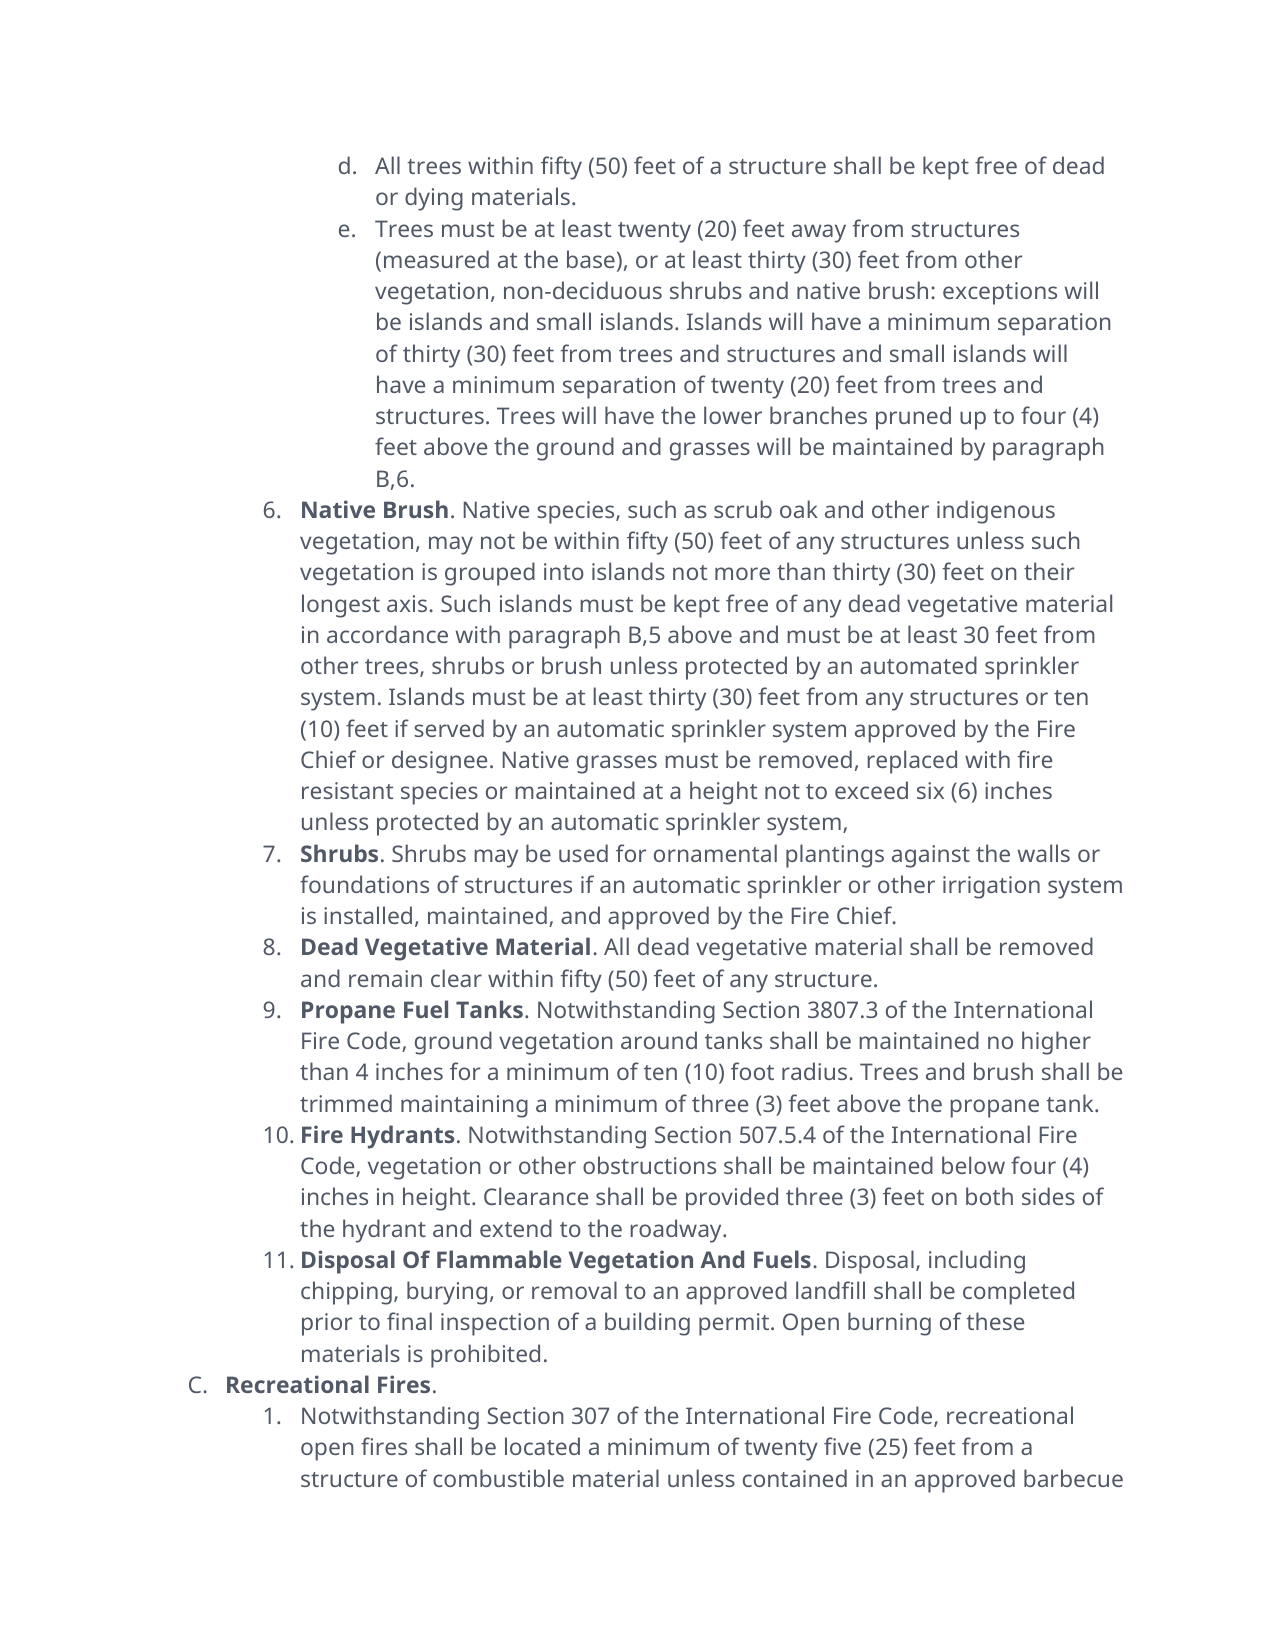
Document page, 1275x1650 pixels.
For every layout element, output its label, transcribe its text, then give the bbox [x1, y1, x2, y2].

list Shrubs. Shrubs may be used for ornamental plantings against the walls or foundations of structures if an automatic sprinkler or other irrigation system is installed, maintained, and approved by the Fire Chief. [262, 837, 1125, 931]
list Recreational Fires. [187, 1369, 1125, 1400]
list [262, 1400, 1125, 1494]
list Fire Hydrants. Notwithstanding Section 507.5.4 of the International Fire Code, vegetation or other obstructions shall be maintained below four (4) inches in height. Clearance shall be provided three (3) feet on both sides of the hydrant and extend to the roadway. [262, 1119, 1125, 1244]
list Native Brush. Native species, such as scrub oak and other indigenous vegetation, may not be within fifty (50) feet of any structures unless such vegetation is grouped into islands not more than thirty (30) feet on their longest axis. Such islands must be kept free of any dead vegetative material in accordance with paragraph B,5 above and must be at least 30 feet from other trees, shrubs or brush unless protected by an automated sprinkler system. Islands must be at least thirty (30) feet from any structures or ten (10) feet if served by an automatic sprinkler system approved by the Fire Chief or designee. Native grasses must be removed, replaced with fire resistant species or maintained at a height not to exceed six (6) inches unless protected by an automatic sprinkler system, [262, 494, 1125, 837]
list Trees must be at least twenty (20) feet away from structures (measured at the base), or at least thirty (30) feet from other vegetation, non-deciduous shrubs and native brush: exceptions will be islands and small islands. Islands will have a minimum separation of thirty (30) feet from trees and structures and small islands will have a minimum separation of twenty (20) feet from trees and structures. Trees will have the lower branches pruned up to four (4) feet above the ground and grasses will be maintained by paragraph B,6. [337, 212, 1125, 494]
list Disposal Of Flammable Vegetation And Fuels. Disposal, including chipping, burying, or removal to an approved landfill shall be completed prior to final inspection of a building permit. Open burning of these materials is prohibited. [262, 1244, 1125, 1369]
list Propane Fuel Tanks. Notwithstanding Section 3807.3 of the International Fire Code, ground vegetation around tanks shall be maintained no higher than 4 inches for a minimum of ten (10) foot radius. Trees and brush shall be trimmed maintaining a minimum of three (3) feet above the propane tank. [262, 994, 1125, 1119]
list Dead Vegetative Material. All dead vegetative material shall be removed and remain clear within fifty (50) feet of any structure. [262, 931, 1125, 994]
list All trees within fifty (50) feet of a structure shall be kept free of dead or dying materials. [337, 150, 1125, 212]
